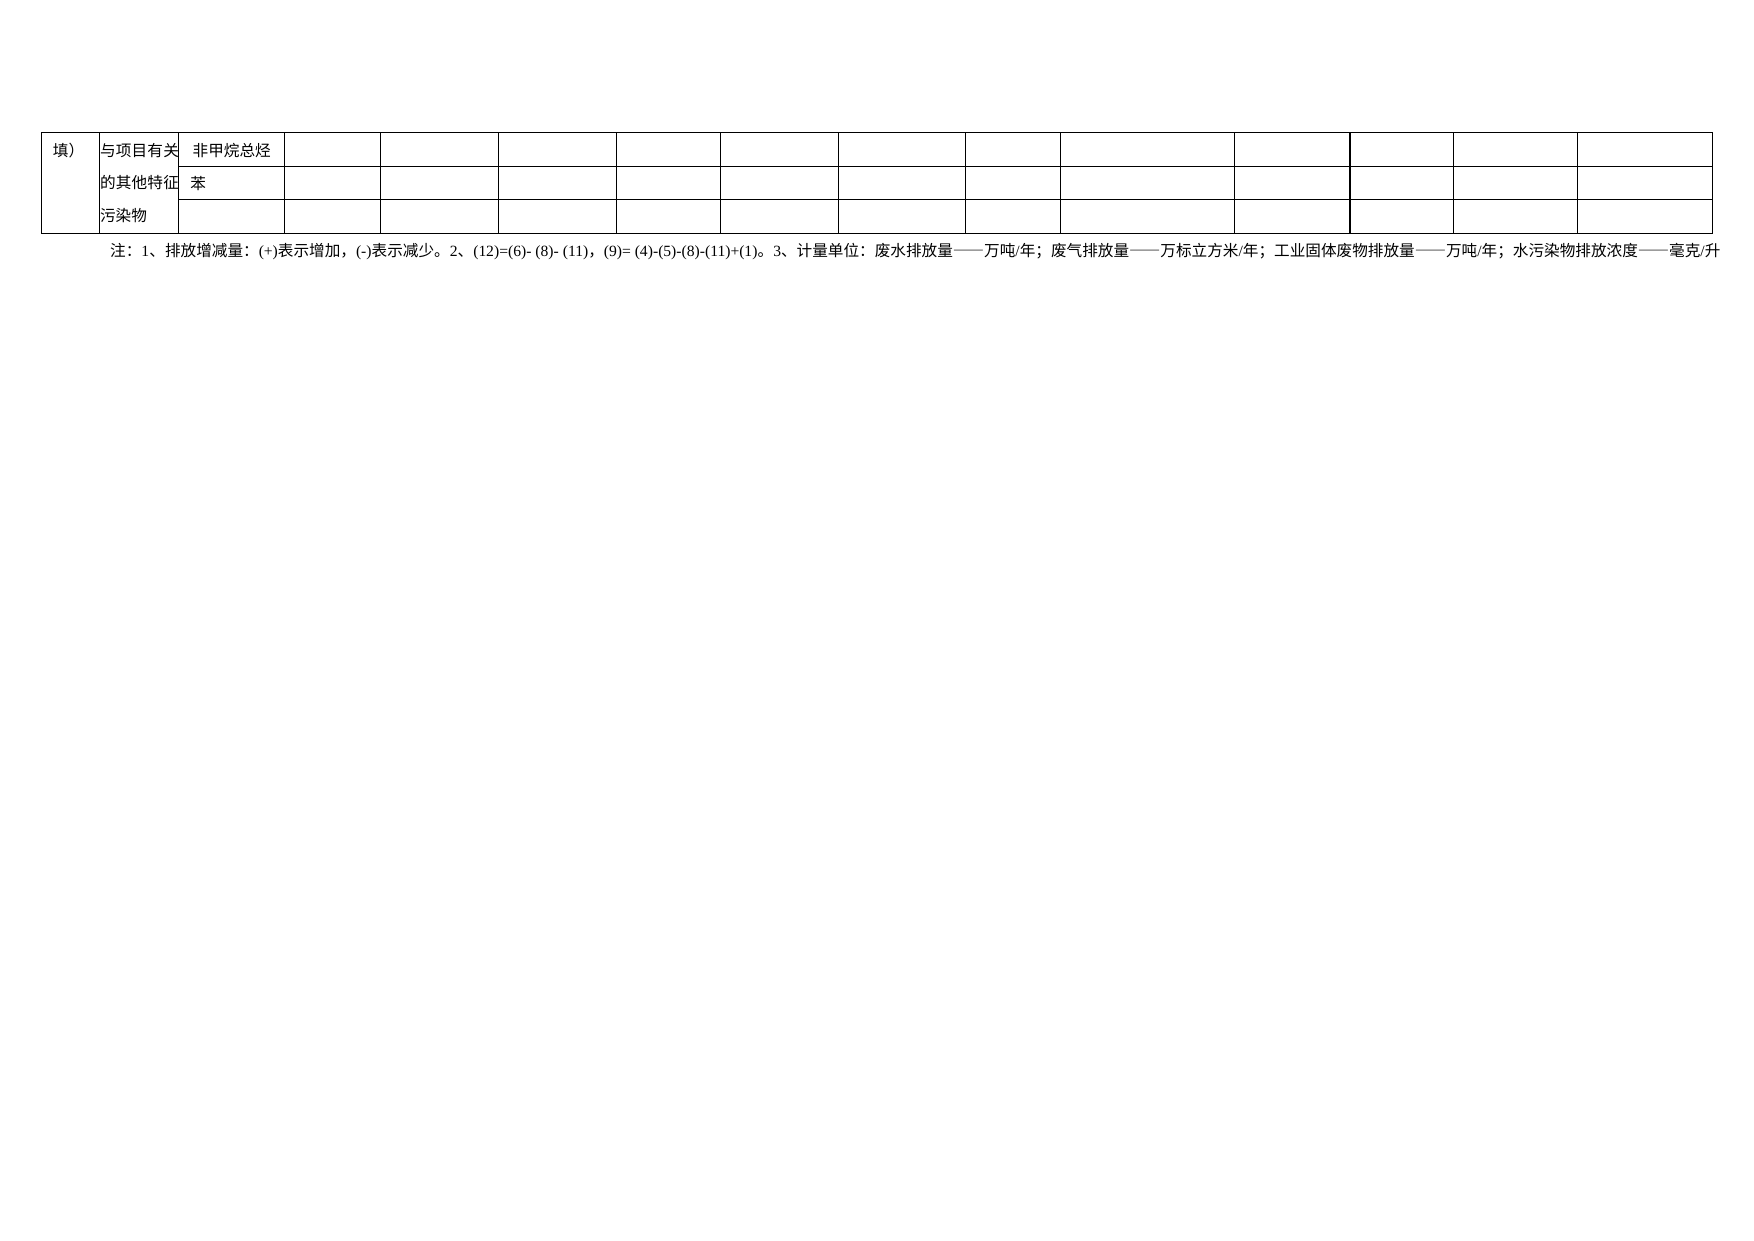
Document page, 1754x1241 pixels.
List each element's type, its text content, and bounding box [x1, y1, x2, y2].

table_cell 苯 [179, 167, 284, 199]
table_cell [721, 200, 838, 233]
table_cell [1351, 133, 1453, 166]
table_cell [839, 133, 965, 166]
table_cell [1351, 167, 1453, 199]
table_cell [285, 167, 380, 199]
table_cell [839, 167, 965, 199]
table_cell [499, 133, 616, 166]
table_cell [1235, 133, 1349, 166]
table_cell 非甲烷总烃 [179, 133, 284, 166]
table_cell [617, 133, 720, 166]
table_cell [381, 200, 498, 233]
table_cell [617, 167, 720, 199]
table_cell [1351, 200, 1453, 233]
table_cell [499, 200, 616, 233]
table_cell [1578, 133, 1712, 166]
table_cell [617, 200, 720, 233]
table_cell [1235, 200, 1349, 233]
table_cell [179, 200, 284, 233]
table_cell [839, 200, 965, 233]
table_cell [966, 167, 1060, 199]
table_cell [966, 133, 1060, 166]
table_cell [721, 167, 838, 199]
text 注：1、排放增减量：(+)表示增加，(-)表示减少。2、(12)=(6)- (8)- (11)，(9)= (4)-(5)-(8)-(11)+(1)。3、计量单位：废水排放量——万吨/年；废气排放量——万标立方米/年；工业固体废物排放量——万吨/年；水污染物排放浓度——毫克/升 [32, 234, 1722, 266]
table_cell [1578, 200, 1712, 233]
table_cell [285, 133, 380, 166]
table_cell [721, 133, 838, 166]
table_cell [966, 200, 1060, 233]
table_cell [499, 167, 616, 199]
table_cell [1454, 167, 1577, 199]
table_cell [1061, 167, 1234, 199]
table_cell [1061, 200, 1234, 233]
table_cell [381, 133, 498, 166]
table_cell [1578, 167, 1712, 199]
table_cell [285, 200, 380, 233]
table_cell [1454, 200, 1577, 233]
table_cell [1235, 167, 1349, 199]
table_cell 与项目有关的其他特征污染物 [100, 133, 178, 233]
table_cell [381, 167, 498, 199]
table_cell [1454, 133, 1577, 166]
table_cell [1061, 133, 1234, 166]
